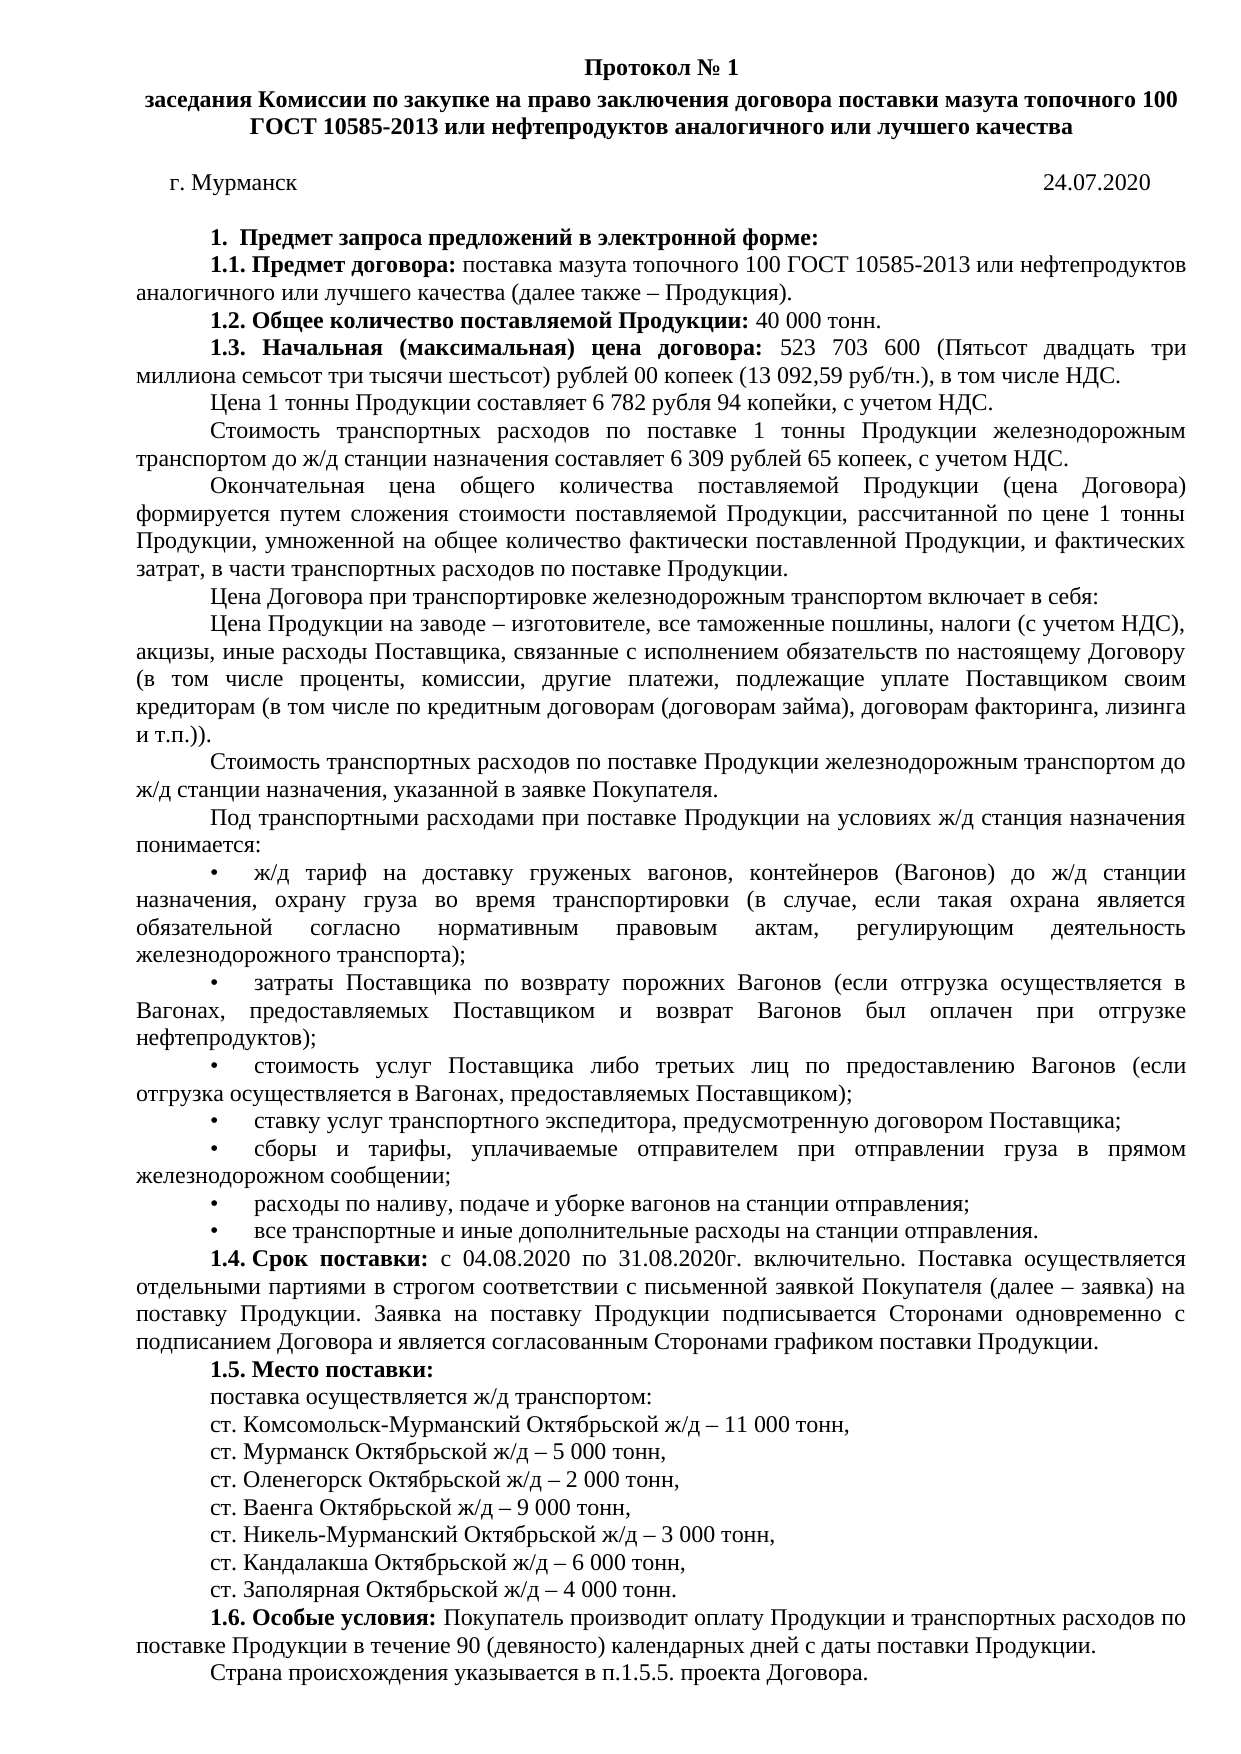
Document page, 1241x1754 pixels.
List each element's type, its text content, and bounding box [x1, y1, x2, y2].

text 1.1. Предмет договора: поставка мазута топочного 100 ГОСТ 10585-2013 или нефтепродуктов аналогичного или лучшего качества (далее также – Продукция). [136, 250, 1187, 306]
text Стоимость транспортных расходов по поставке Продукции железнодорожным транспортом до ж/д станции назначения, указанной в заявке Покупателя. [136, 747, 1187, 802]
text Страна происхождения указывается в п.1.5.5. проекта Договора. [136, 1658, 1187, 1686]
text Цена Договора при транспортировке железнодорожным транспортом включает в себя: [136, 582, 1187, 609]
text ст. Комсомольск-Мурманский Октябрьской ж/д – 11 000 тонн, [136, 1410, 1187, 1437]
text Стоимость транспортных расходов по поставке 1 тонны Продукции железнодорожным транспортом до ж/д станции назначения составляет 6 309 рублей 65 копеек, с учетом НДС. [136, 416, 1187, 471]
text ст. Оленегорск Октябрьской ж/д – 2 000 тонн, [136, 1465, 1187, 1493]
text Окончательная цена общего количества поставляемой Продукции (цена Договора) формируется путем сложения стоимости поставляемой Продукции, рассчитанной по цене 1 тонны Продукции, умноженной на общее количество фактически поставленной Продукции, и фактических затрат, в части транспортных расходов по поставке Продукции. [136, 471, 1187, 582]
text 1.2. Общее количество поставляемой Продукции: 40 000 тонн. [136, 306, 1187, 333]
text • сборы и тарифы, уплачиваемые отправителем при отправлении груза в прямом железнодорожном сообщении; [136, 1134, 1187, 1189]
text г. Мурманск 24.07.2020 [136, 168, 1187, 195]
text Под транспортными расходами при поставке Продукции на условиях ж/д станция назначения понимается: [136, 802, 1187, 858]
text Цена Продукции на заводе – изготовителе, все таможенные пошлины, налоги (с учетом НДС), акцизы, иные расходы Поставщика, связанные с исполнением обязательств по настоящему Договору (в том числе проценты, комиссии, другие платежи, подлежащие уплате Поставщиком своим кредиторам (в том числе по кредитным договорам (договорам займа), договорам факторинга, лизинга и т.п.)). [136, 609, 1187, 747]
text • стоимость услуг Поставщика либо третьих лиц по предоставлению Вагонов (если отгрузка осуществляется в Вагонах, предоставляемых Поставщиком); [136, 1051, 1187, 1106]
text 1.4. Срок поставки: с 04.08.2020 по 31.08.2020г. включительно. Поставка осуществляется отдельными партиями в строгом соответствии с письменной заявкой Покупателя (далее – заявка) на поставку Продукции. Заявка на поставку Продукции подписывается Сторонами одновременно с подписанием Договора и является согласованным Сторонами графиком поставки Продукции. [136, 1244, 1187, 1354]
text Цена 1 тонны Продукции составляет 6 782 рубля 94 копейки, с учетом НДС. [136, 388, 1187, 416]
text • затраты Поставщика по возврату порожних Вагонов (если отгрузка осуществляется в Вагонах, предоставляемых Поставщиком и возврат Вагонов был оплачен при отгрузке нефтепродуктов); [136, 968, 1187, 1051]
text ст. Кандалакша Октябрьской ж/д – 6 000 тонн, [136, 1548, 1187, 1575]
text 1.6. Особые условия: Покупатель производит оплату Продукции и транспортных расходов по поставке Продукции в течение 90 (девяносто) календарных дней с даты поставки Продукции. [136, 1603, 1187, 1658]
list Предмет запроса предложений в электронной форме: [210, 223, 1187, 250]
text • расходы по наливу, подаче и уборке вагонов на станции отправления; [136, 1189, 1187, 1217]
text • ставку услуг транспортного экспедитора, предусмотренную договором Поставщика; [136, 1106, 1187, 1134]
text 1.3. Начальная (максимальная) цена договора: 523 703 600 (Пятьсот двадцать три миллиона семьсот три тысячи шестьсот) рублей 00 копеек (13 092,59 руб/тн.), в том числе НДС. [136, 333, 1187, 388]
text • все транспортные и иные дополнительные расходы на станции отправления. [136, 1217, 1187, 1244]
text ст. Заполярная Октябрьской ж/д – 4 000 тонн. [136, 1575, 1187, 1603]
text Протокол № 1 [136, 53, 1187, 81]
text 1.5. Место поставки: [136, 1354, 1187, 1382]
text поставка осуществляется ж/д транспортом: [136, 1382, 1187, 1410]
text ст. Никель-Мурманский Октябрьской ж/д – 3 000 тонн, [136, 1520, 1187, 1548]
text • ж/д тариф на доставку груженых вагонов, контейнеров (Вагонов) до ж/д станции назначения, охрану груза во время транспортировки (в случае, если такая охрана является обязательной согласно нормативным правовым актам, регулирующим деятельность железнодорожного транспорта); [136, 858, 1187, 968]
text ст. Ваенга Октябрьской ж/д – 9 000 тонн, [136, 1493, 1187, 1520]
text заседания Комиссии по закупке на право заключения договора поставки мазута топочного 100 ГОСТ 10585-2013 или нефтепродуктов аналогичного или лучшего качества [136, 85, 1187, 140]
text ст. Мурманск Октябрьской ж/д – 5 000 тонн, [136, 1437, 1187, 1465]
